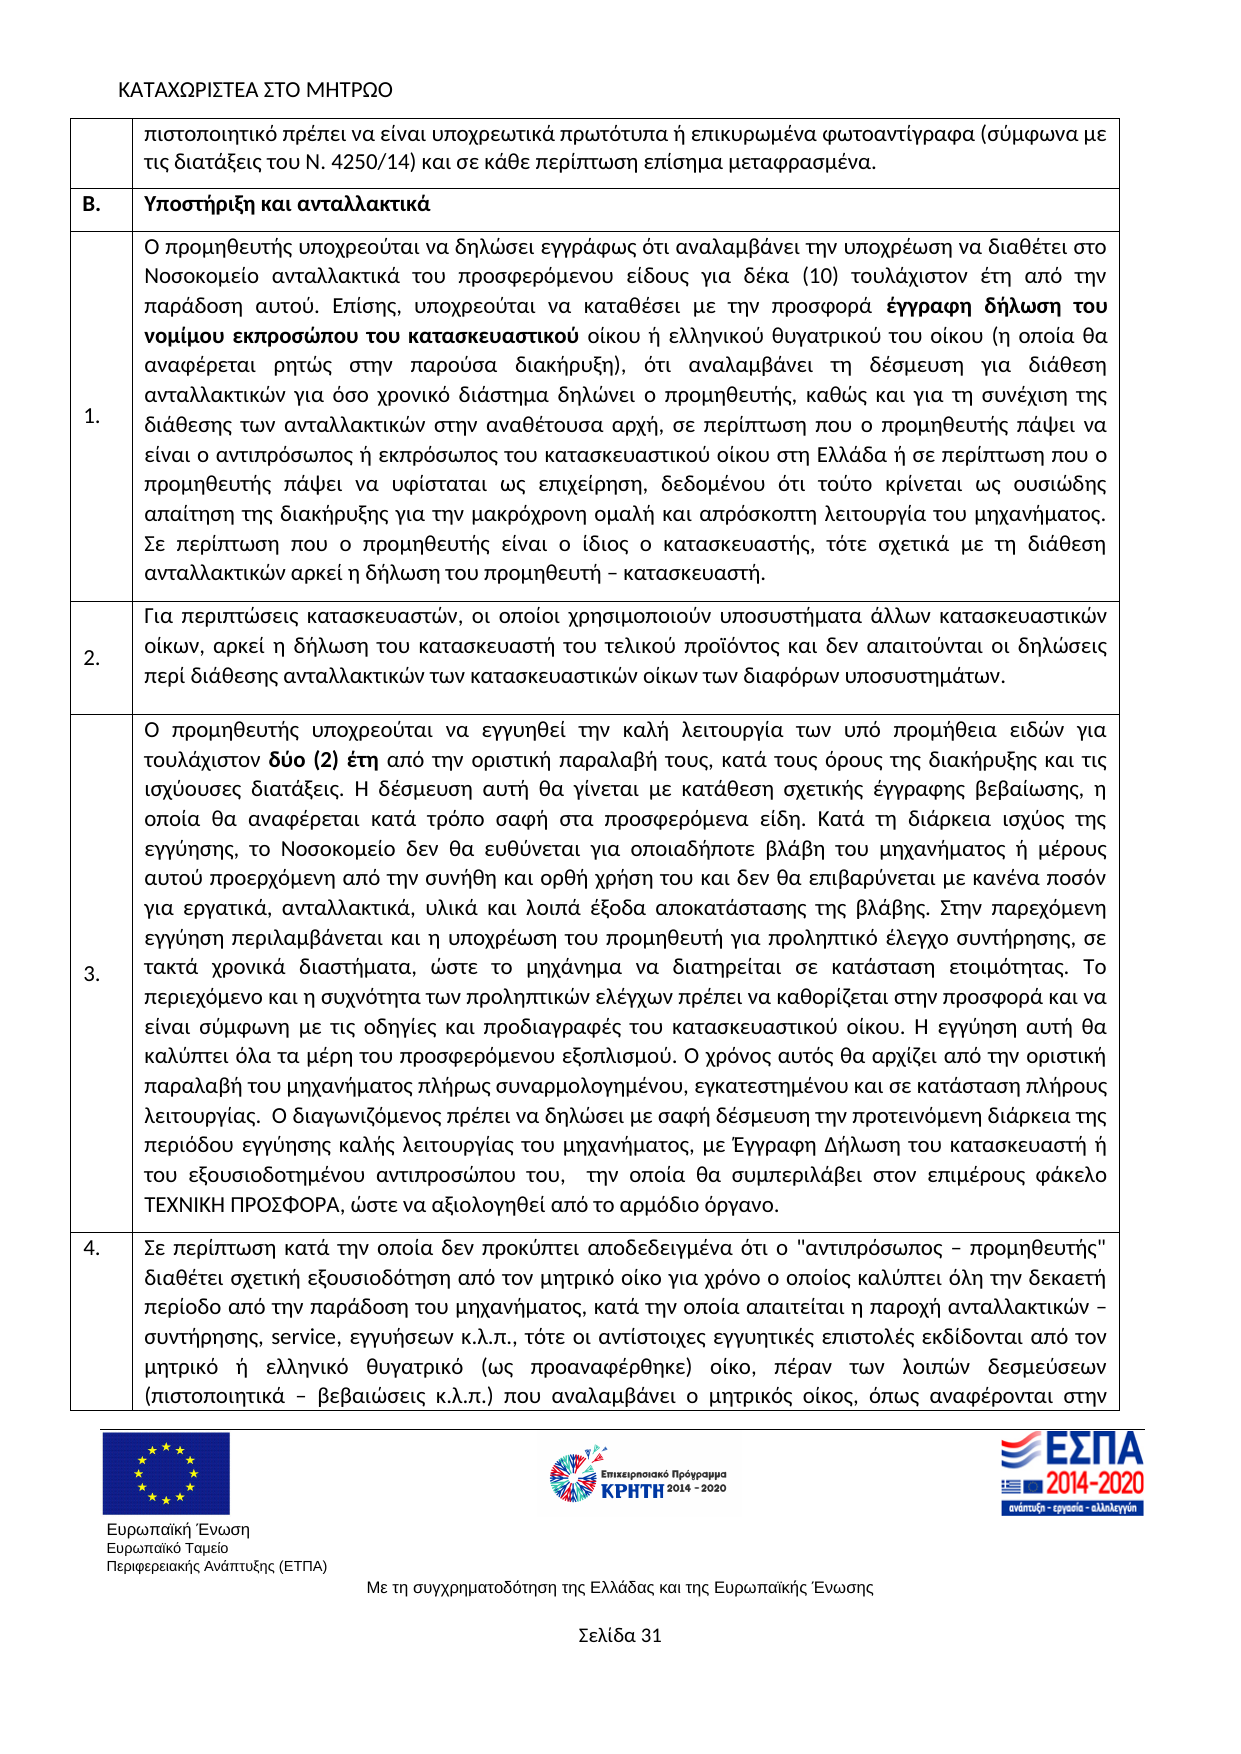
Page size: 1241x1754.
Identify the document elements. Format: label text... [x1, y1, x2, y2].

table_cell [71, 1233, 132, 1409]
table_cell [71, 602, 132, 714]
picture [1001, 1431, 1144, 1516]
table_cell Για περιπτώσεις κατασκευαστών, οι οποίοι χρησιμοποιούν υποσυστήματα άλλων κατασκευαστικών οίκων, αρκεί η δήλωση του κατασκευαστή του τελικού προϊόντος και δεν απαιτούνται οι δηλώσεις περί διάθεσης ανταλλακτικών των κατασκευαστικών οίκων των διαφόρων υποσυστημάτων. [133, 602, 1119, 714]
table_cell Ο προμηθευτής υποχρεούται να δηλώσει εγγράφως ότι αναλαμβάνει την υποχρέωση να διαθέτει στο Νοσοκομείο ανταλλακτικά του προσφερόμενου είδους για δέκα (10) τουλάχιστον έτη από την παράδοση αυτού. Επίσης, υποχρεούται να καταθέσει με την προσφορά έγγραφη δήλωση του νομίμου εκπροσώπου του κατασκευαστικού οίκου ή ελληνικού θυγατρικού του οίκου (η οποία θα αναφέρεται ρητώς στην παρούσα διακήρυξη), ότι αναλαμβάνει τη δέσμευση για διάθεση ανταλλακτικών για όσο χρονικό διάστημα δηλώνει ο προμηθευτής, καθώς και για τη συνέχιση της διάθεσης των ανταλλακτικών στην αναθέτουσα αρχή, σε περίπτωση που ο προμηθευτής πάψει να είναι ο αντιπρόσωπος ή εκπρόσωπος του κατασκευαστικού οίκου στη Ελλάδα ή σε περίπτωση που ο προμηθευτής πάψει να υφίσταται ως επιχείρηση, δεδομένου ότι τούτο κρίνεται ως ουσιώδης απαίτηση της διακήρυξης για την μακρόχρονη ομαλή και απρόσκοπτη λειτουργία του μηχανήματος. Σε περίπτωση που ο προμηθευτής είναι ο ίδιος ο κατασκευαστής, τότε σχετικά με τη διάθεση ανταλλακτικών αρκεί η δήλωση του προμηθευτή – κατασκευαστή. [133, 232, 1119, 601]
picture [100, 1430, 232, 1517]
table_cell Υποστήριξη και ανταλλακτικά [133, 189, 1119, 231]
table_cell [71, 232, 132, 601]
table_cell [71, 715, 132, 1232]
table_cell [71, 119, 132, 188]
picture [537, 1430, 742, 1517]
table_cell B. [71, 189, 132, 231]
table_cell Ο προμηθευτής υποχρεούται να εγγυηθεί την καλή λειτουργία των υπό προμήθεια ειδών για τουλάχιστον δύο (2) έτη από την οριστική παραλαβή τους, κατά τους όρους της διακήρυξης και τις ισχύουσες διατάξεις. Η δέσμευση αυτή θα γίνεται με κατάθεση σχετικής έγγραφης βεβαίωσης, η οποία θα αναφέρεται κατά τρόπο σαφή στα προσφερόμενα είδη. Κατά τη διάρκεια ισχύος της εγγύησης, το Νοσοκομείο δεν θα ευθύνεται για οποιαδήποτε βλάβη του μηχανήματος ή μέρους αυτού προερχόμενη από την συνήθη και ορθή χρήση του και δεν θα επιβαρύνεται με κανένα ποσόν για εργατικά, ανταλλακτικά, υλικά και λοιπά έξοδα αποκατάστασης της βλάβης. Στην παρεχόμενη εγγύηση περιλαμβάνεται και η υποχρέωση του προμηθευτή για προληπτικό έλεγχο συντήρησης, σε τακτά χρονικά διαστήματα, ώστε το μηχάνημα να διατηρείται σε κατάσταση ετοιμότητας. Το περιεχόμενο και η συχνότητα των προληπτικών ελέγχων πρέπει να καθορίζεται στην προσφορά και να είναι σύμφωνη με τις οδηγίες και προδιαγραφές του κατασκευαστικού οίκου. Η εγγύηση αυτή θα καλύπτει όλα τα μέρη του προσφερόμενου εξοπλισμού. Ο χρόνος αυτός θα αρχίζει από την οριστική παραλαβή του μηχανήματος πλήρως συναρμολογημένου, εγκατεστημένου και σε κατάσταση πλήρους λειτουργίας. Ο διαγωνιζόμενος πρέπει να δηλώσει με σαφή δέσμευση την προτεινόμενη διάρκεια της περιόδου εγγύησης καλής λειτουργίας του μηχανήματος, με Έγγραφη Δήλωση του κατασκευαστή ή του εξουσιοδοτημένου αντιπροσώπου του, την οποία θα συμπεριλάβει στον επιμέρους φάκελο ΤΕΧΝΙΚΗ ΠΡΟΣΦΟΡΑ, ώστε να αξιολογηθεί από το αρμόδιο όργανο. [133, 715, 1119, 1232]
